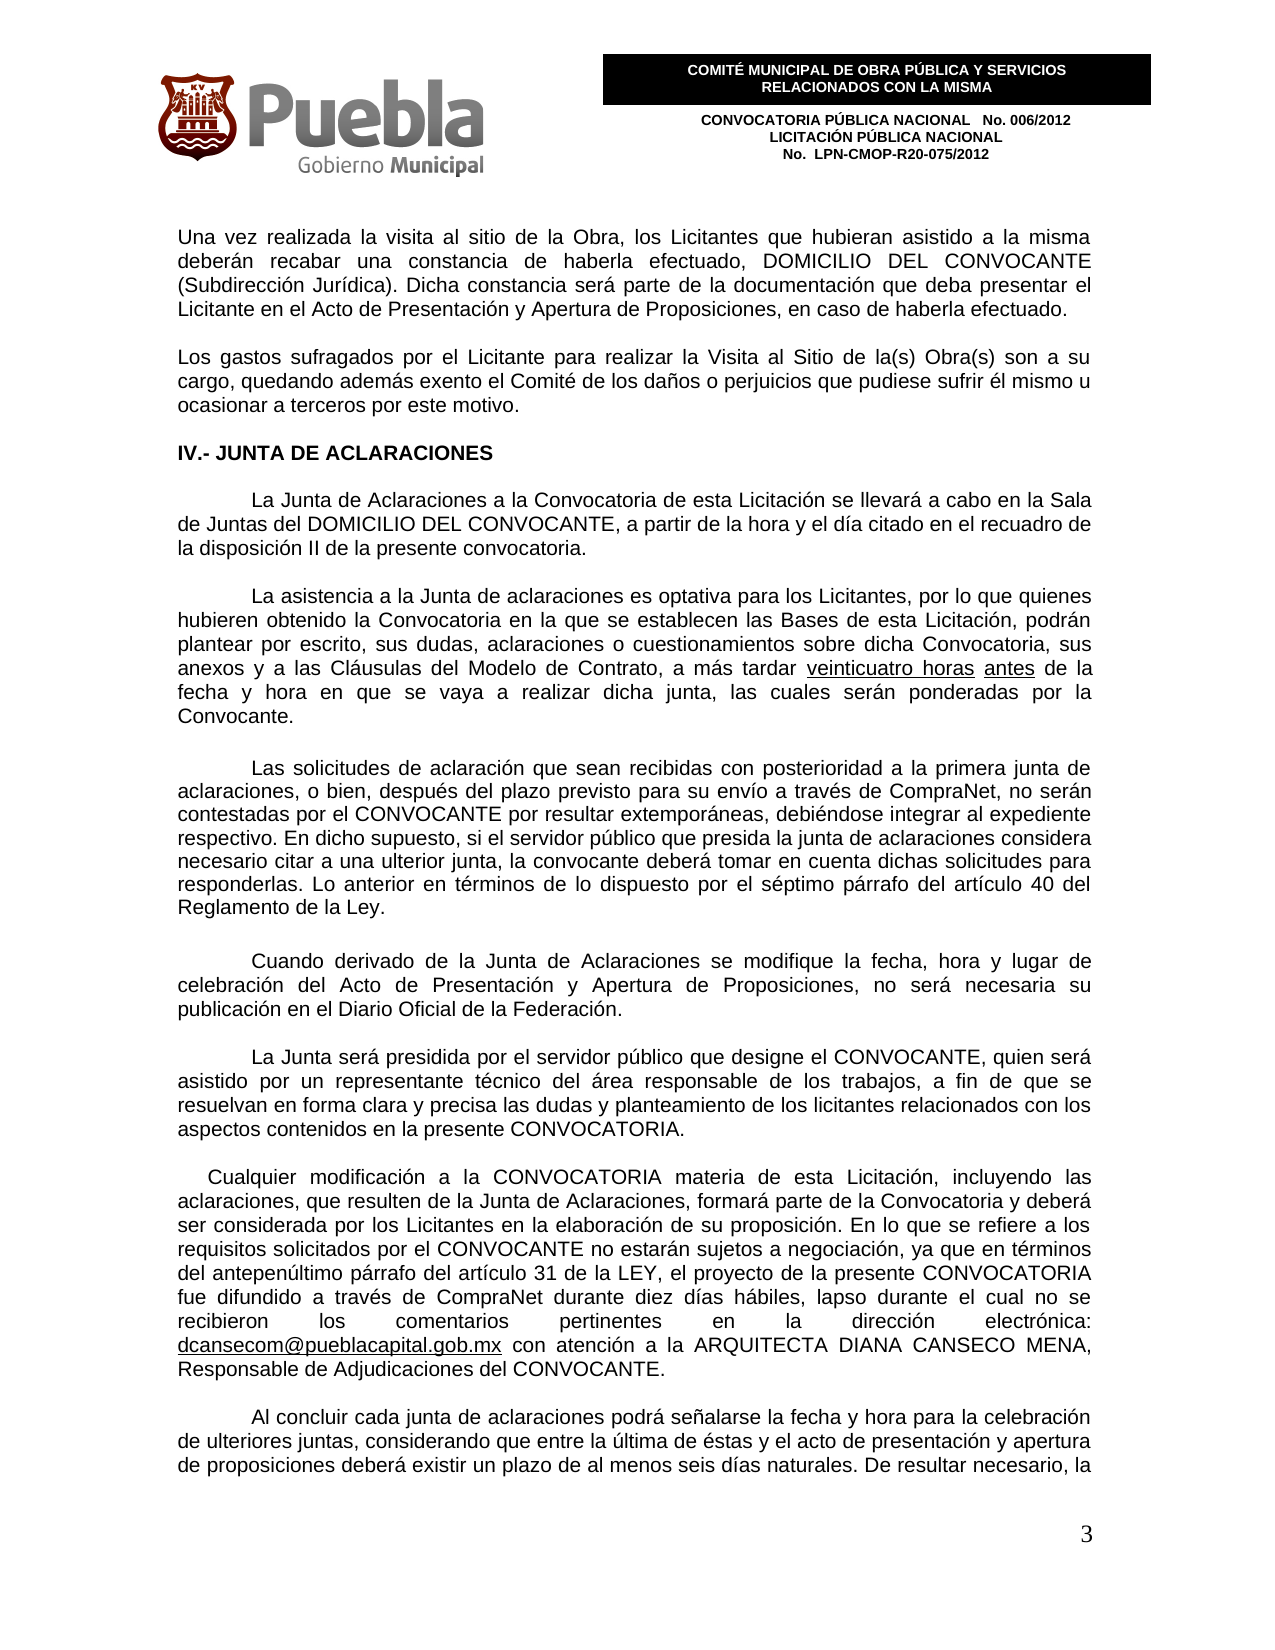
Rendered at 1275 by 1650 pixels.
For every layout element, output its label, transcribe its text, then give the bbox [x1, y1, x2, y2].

text Una vez realizada la visita al sitio de la Obra, los Licitantes que hubieran asistido a la misma deberán recabar una constancia de haberla efectuado, DOMICILIO DEL CONVOCANTE (Subdirección Jurídica). Dicha constancia será parte de la documentación que deba presentar el Licitante en el Acto de Presentación y Apertura de Proposiciones, en caso de haberla efectuado. [177, 225, 1093, 321]
text La asistencia a la Junta de aclaraciones es optativa para los Licitantes, por lo que quienes hubieren obtenido la Convocatoria en la que se establecen las Bases de esta Licitación, podrán plantear por escrito, sus dudas, aclaraciones o cuestionamientos sobre dicha Convocatoria, sus anexos y a las Cláusulas del Modelo de Contrato, a más tardar veinticuatro horas antes de la fecha y hora en que se vaya a realizar dicha junta, las cuales serán ponderadas por la Convocante. [177, 584, 1093, 728]
subtitle IV.- JUNTA DE ACLARACIONES [177, 440, 1093, 464]
text La Junta será presidida por el servidor público que designe el CONVOCANTE, quien será asistido por un representante técnico del área responsable de los trabajos, a fin de que se resuelvan en forma clara y precisa las dudas y planteamiento de los licitantes relacionados con los aspectos contenidos en la presente CONVOCATORIA. [177, 1045, 1093, 1141]
text Cualquier modificación a la CONVOCATORIA materia de esta Licitación, incluyendo las aclaraciones, que resulten de la Junta de Aclaraciones, formará parte de la Convocatoria y deberá ser considerada por los Licitantes en la elaboración de su proposición. En lo que se refiere a los requisitos solicitados por el CONVOCANTE no estarán sujetos a negociación, ya que en términos del antepenúltimo párrafo del artículo 31 de la LEY, el proyecto de la presente CONVOCATORIA fue difundido a través de CompraNet durante diez días hábiles, lapso durante el cual no se recibieron los comentarios pertinentes en la dirección electrónica: dcansecom@pueblacapital.gob.mx con atención a la ARQUITECTA DIANA CANSECO MENA, Responsable de Adjudicaciones del CONVOCANTE. [177, 1165, 1093, 1381]
text La Junta de Aclaraciones a la Convocatoria de esta Licitación se llevará a cabo en la Sala de Juntas del DOMICILIO DEL CONVOCANTE, a partir de la hora y el día citado en el recuadro de la disposición II de la presente convocatoria. [177, 488, 1093, 560]
text Las solicitudes de aclaración que sean recibidas con posterioridad a la primera junta de aclaraciones, o bien, después del plazo previsto para su envío a través de CompraNet, no serán contestadas por el CONVOCANTE por resultar extemporáneas, debiéndose integrar al expediente respectivo. En dicho supuesto, si el servidor público que presida la junta de aclaraciones considera necesario citar a una ulterior junta, la convocante deberá tomar en cuenta dichas solicitudes para responderlas. Lo anterior en términos de lo dispuesto por el séptimo párrafo del artículo 40 del Reglamento de la Ley. [177, 757, 1093, 919]
text Cuando derivado de la Junta de Aclaraciones se modifique la fecha, hora y lugar de celebración del Acto de Presentación y Apertura de Proposiciones, no será necesaria su publicación en el Diario Oficial de la Federación. [177, 949, 1093, 1021]
text Los gastos sufragados por el Licitante para realizar la Visita al Sitio de la(s) Obra(s) son a su cargo, quedando además exento el Comité de los daños o perjuicios que pudiese sufrir él mismo u ocasionar a terceros por este motivo. [177, 344, 1093, 416]
picture [158, 73, 484, 177]
